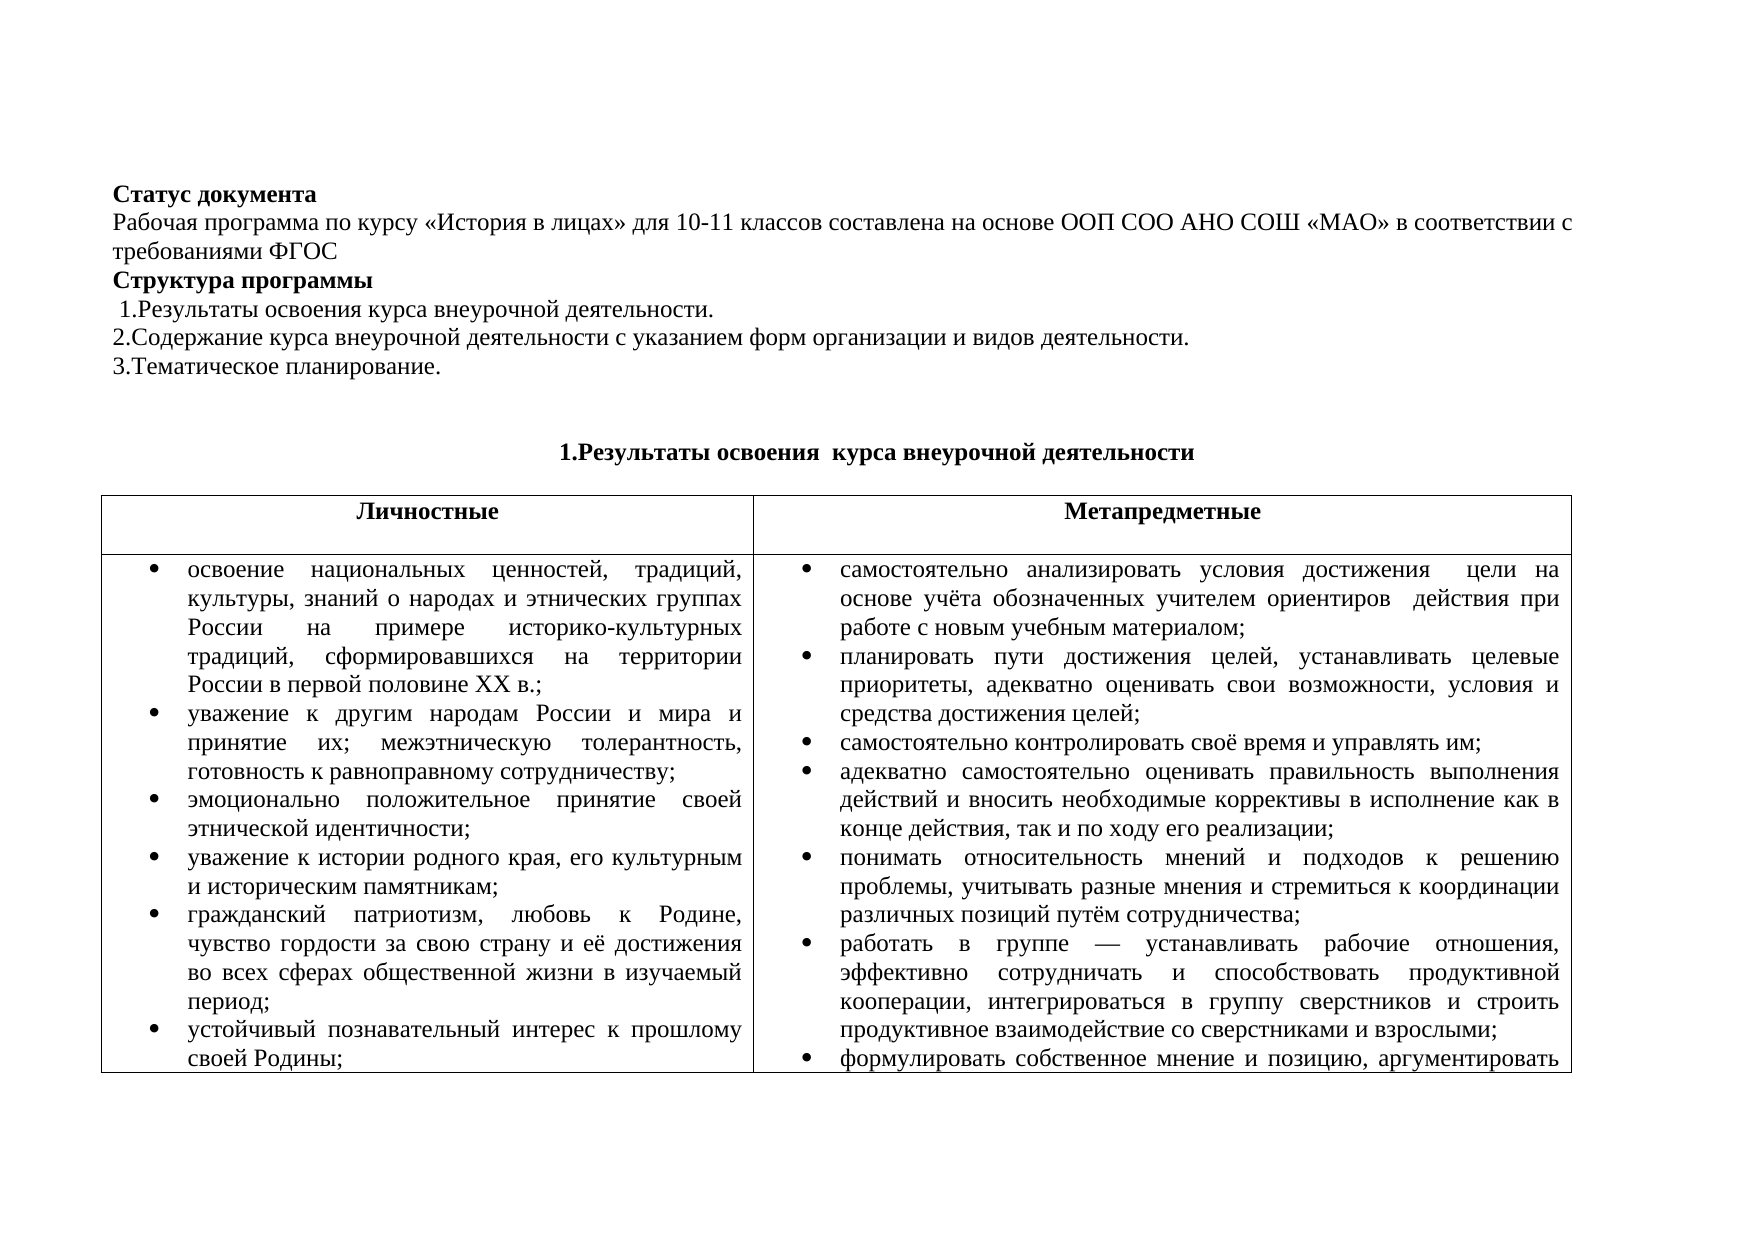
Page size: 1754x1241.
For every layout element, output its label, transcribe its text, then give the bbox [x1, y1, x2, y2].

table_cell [754, 555, 1571, 1072]
text 1.Результаты освоения курса внеурочной деятельности [112, 437, 1641, 466]
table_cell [102, 555, 753, 1072]
table_header Метапредметные [754, 496, 1571, 553]
text Статус документа [112, 179, 1641, 207]
text Структура программы [112, 265, 1641, 294]
table_header Личностные [102, 496, 753, 553]
text 3.Тематическое планирование. [112, 351, 1641, 380]
text Рабочая программа по курсу «История в лицах» для 10-11 классов составлена на основе ООП СОО АНО СОШ «МАО» в соответствии с требованиями ФГОС [112, 207, 1641, 265]
text 1.Результаты освоения курса внеурочной деятельности. [112, 294, 1641, 322]
text 2.Содержание курса внеурочной деятельности с указанием форм организации и видов деятельности. [112, 322, 1641, 351]
